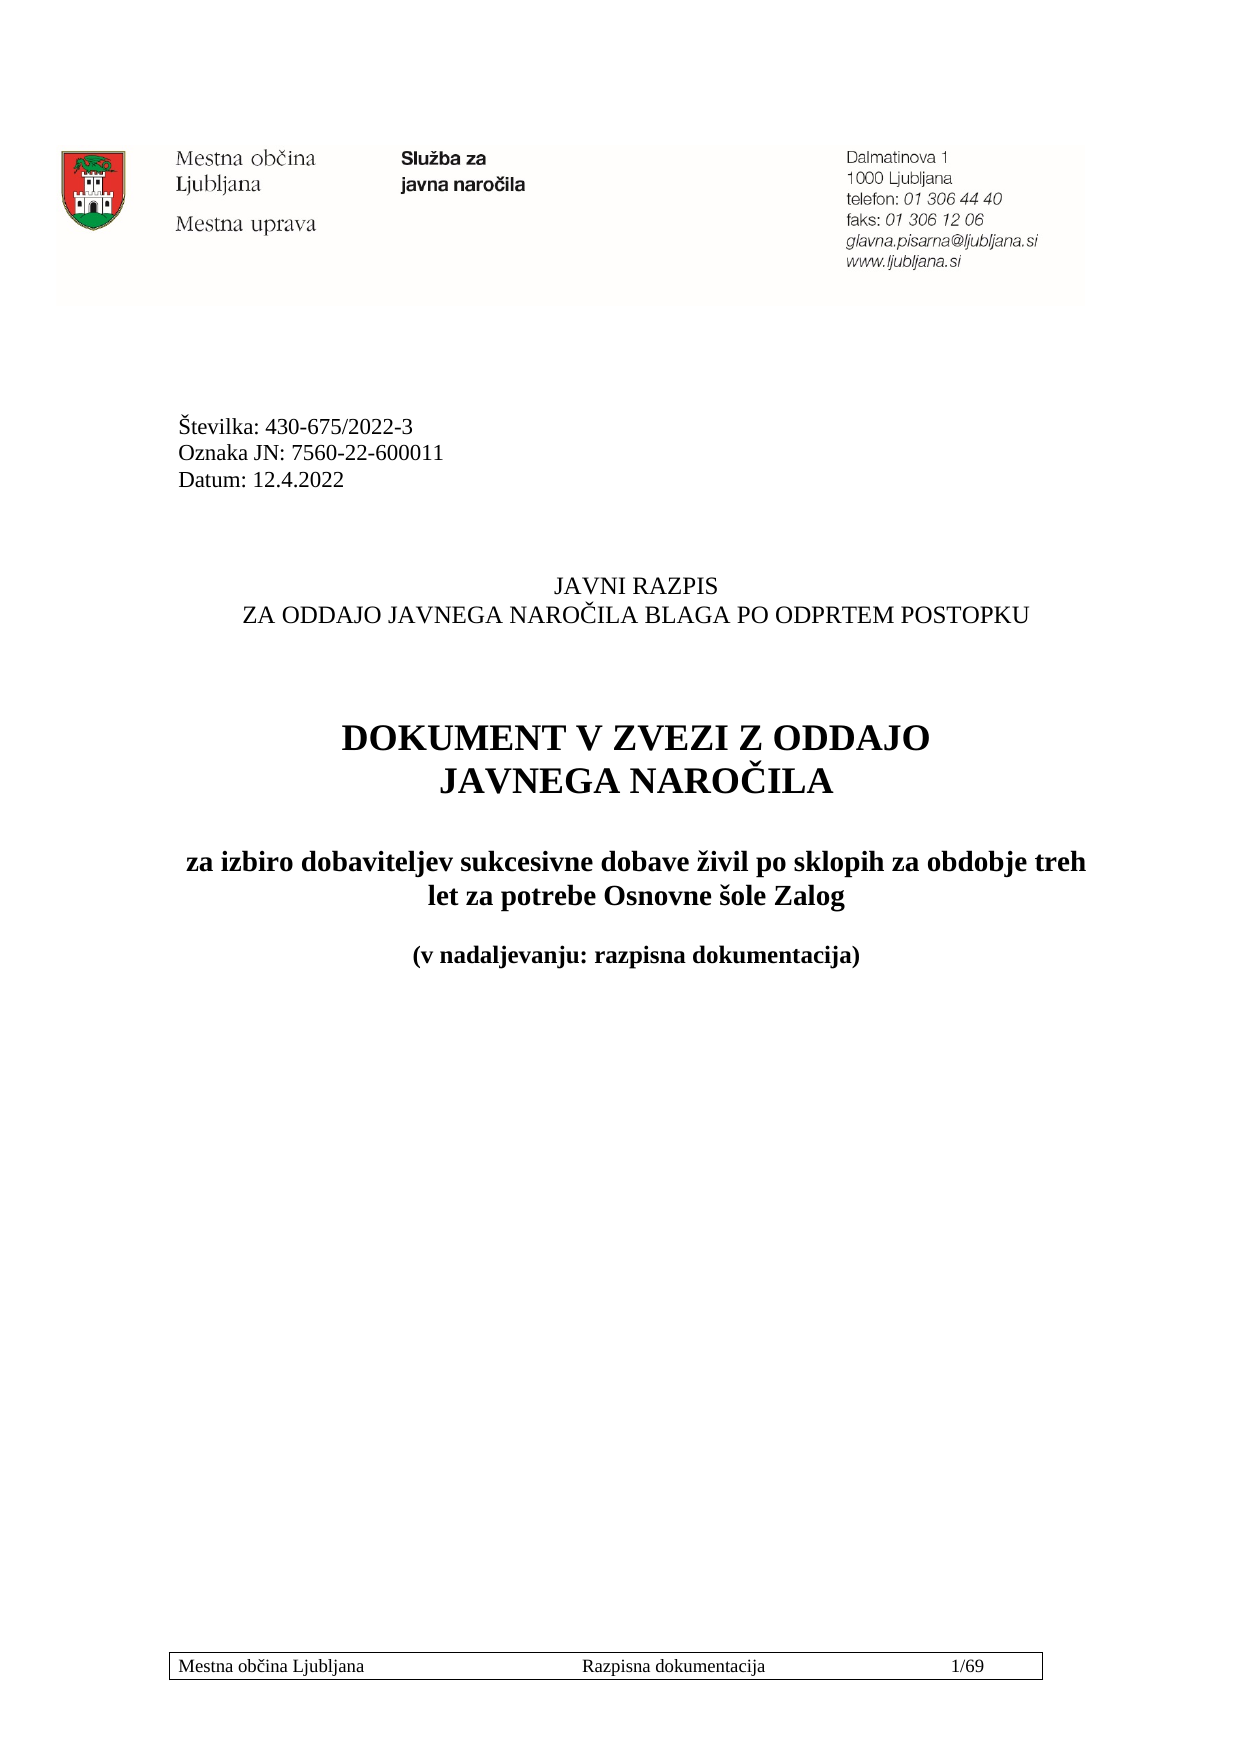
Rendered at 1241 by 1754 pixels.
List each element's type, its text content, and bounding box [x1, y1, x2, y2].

text Datum: 12.4.2022 [178, 466, 1094, 492]
text ZA ODDAJO JAVNEGA NAROČILA BLAGA PO ODPRTEM POSTOPKU [178, 600, 1094, 629]
text (v nadaljevanju: razpisna dokumentacija) [178, 940, 1094, 969]
text za izbiro dobaviteljev sukcesivne dobave živil po sklopih za obdobje treh let za potrebe Osnovne šole Zalog [178, 844, 1094, 911]
text DOKUMENT V ZVEZI Z ODDAJO [178, 715, 1094, 758]
text Oznaka JN: 7560-22-600011 [178, 439, 1094, 466]
text JAVNEGA NAROČILA [178, 758, 1094, 801]
picture [56, 145, 1085, 306]
text JAVNI RAZPIS [178, 571, 1094, 600]
text Številka: 430-675/2022-3 [178, 413, 1094, 439]
